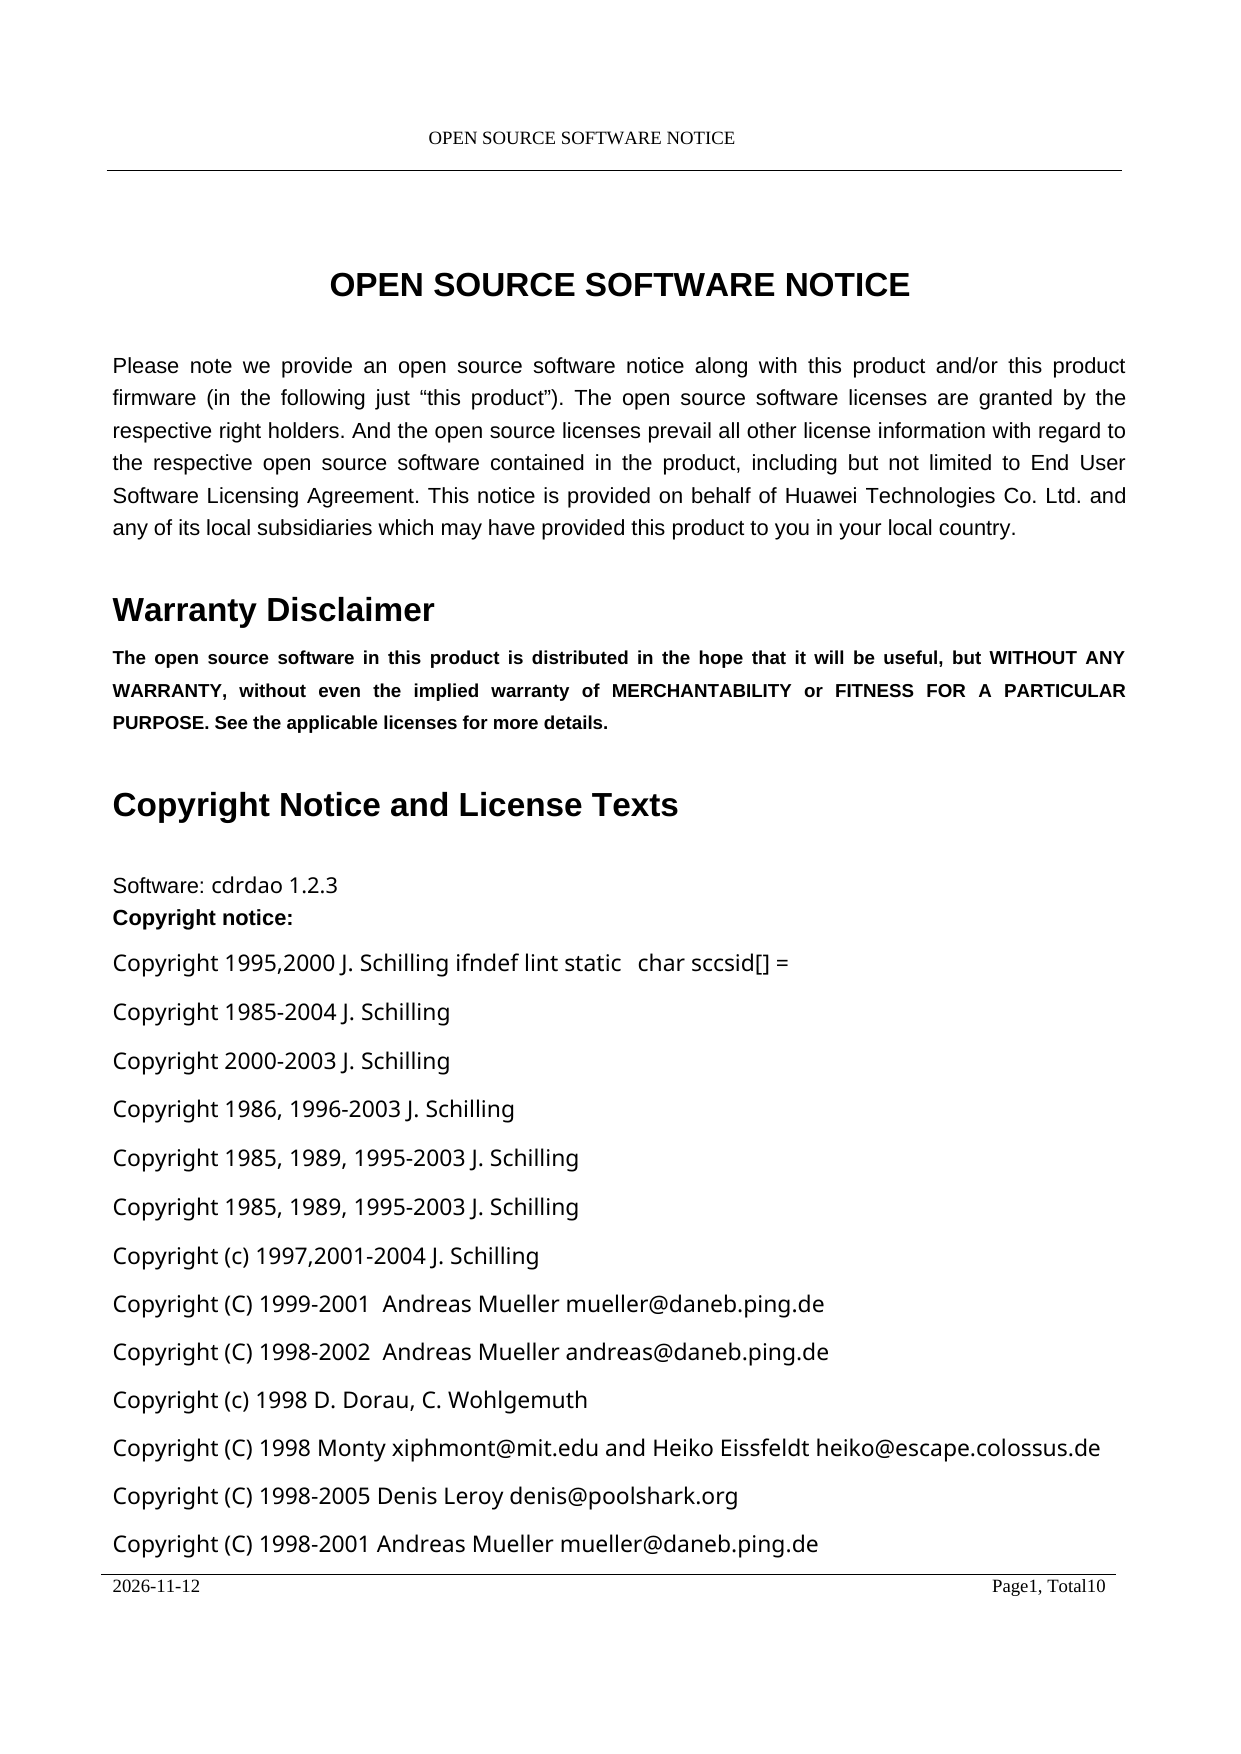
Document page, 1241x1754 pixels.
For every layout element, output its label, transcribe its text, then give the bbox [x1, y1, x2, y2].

text Copyright (C) 1998-2001 Andreas Mueller mueller@daneb.ping.de [112, 1528, 1128, 1560]
text Copyright (C) 1999-2001 Andreas Mueller mueller@daneb.ping.de [112, 1287, 1128, 1320]
text Copyright (c) 1998 D. Dorau, C. Wohlgemuth [112, 1383, 1128, 1416]
text Copyright notice: [112, 901, 1128, 934]
text OPEN SOURCE SOFTWARE NOTICE [112, 251, 1128, 316]
text Copyright 1995,2000 J. Schilling ifndef lint static char sccsid[] = Copyright 1985-2004 J. Schilling Copyright 2000-2003 J. Schilling Copyright 1986, 1996-2003 J. Schilling Copyright 1985, 1989, 1995-2003 J. Schilling Copyright 1985, 1989, 1995-2003 J. Schilling Copyright (c) 1997,2001-2004 J. Schilling [112, 947, 1128, 1272]
text Warranty Disclaimer [112, 576, 1128, 641]
text The open source software in this product is distributed in the hope that it will be useful, but WITHOUT ANY WARRANTY, without even the implied warranty of MERCHANTABILITY or FITNESS FOR A PARTICULAR PURPOSE. See the applicable licenses for more details. [112, 641, 1128, 739]
text Copyright Notice and License Texts [112, 771, 1128, 836]
text Copyright (C) 1998 Monty xiphmont@mit.edu and Heiko Eissfeldt heiko@escape.colossus.de [112, 1432, 1128, 1464]
text Copyright (C) 1998-2002 Andreas Mueller andreas@daneb.ping.de [112, 1335, 1128, 1368]
text Please note we provide an open source software notice along with this product and/or this product firmware (in the following just “this product”). The open source software licenses are granted by the respective right holders. And the open source licenses prevail all other license information with regard to the respective open source software contained in the product, including but not limited to End User Software Licensing Agreement. This notice is provided on behalf of Huawei Technologies Co. Ltd. and any of its local subsidiaries which may have provided this product to you in your local country. [112, 349, 1128, 544]
text Copyright (C) 1998-2005 Denis Leroy denis@poolshark.org [112, 1480, 1128, 1512]
text Software: cdrdao 1.2.3 [112, 869, 1128, 901]
